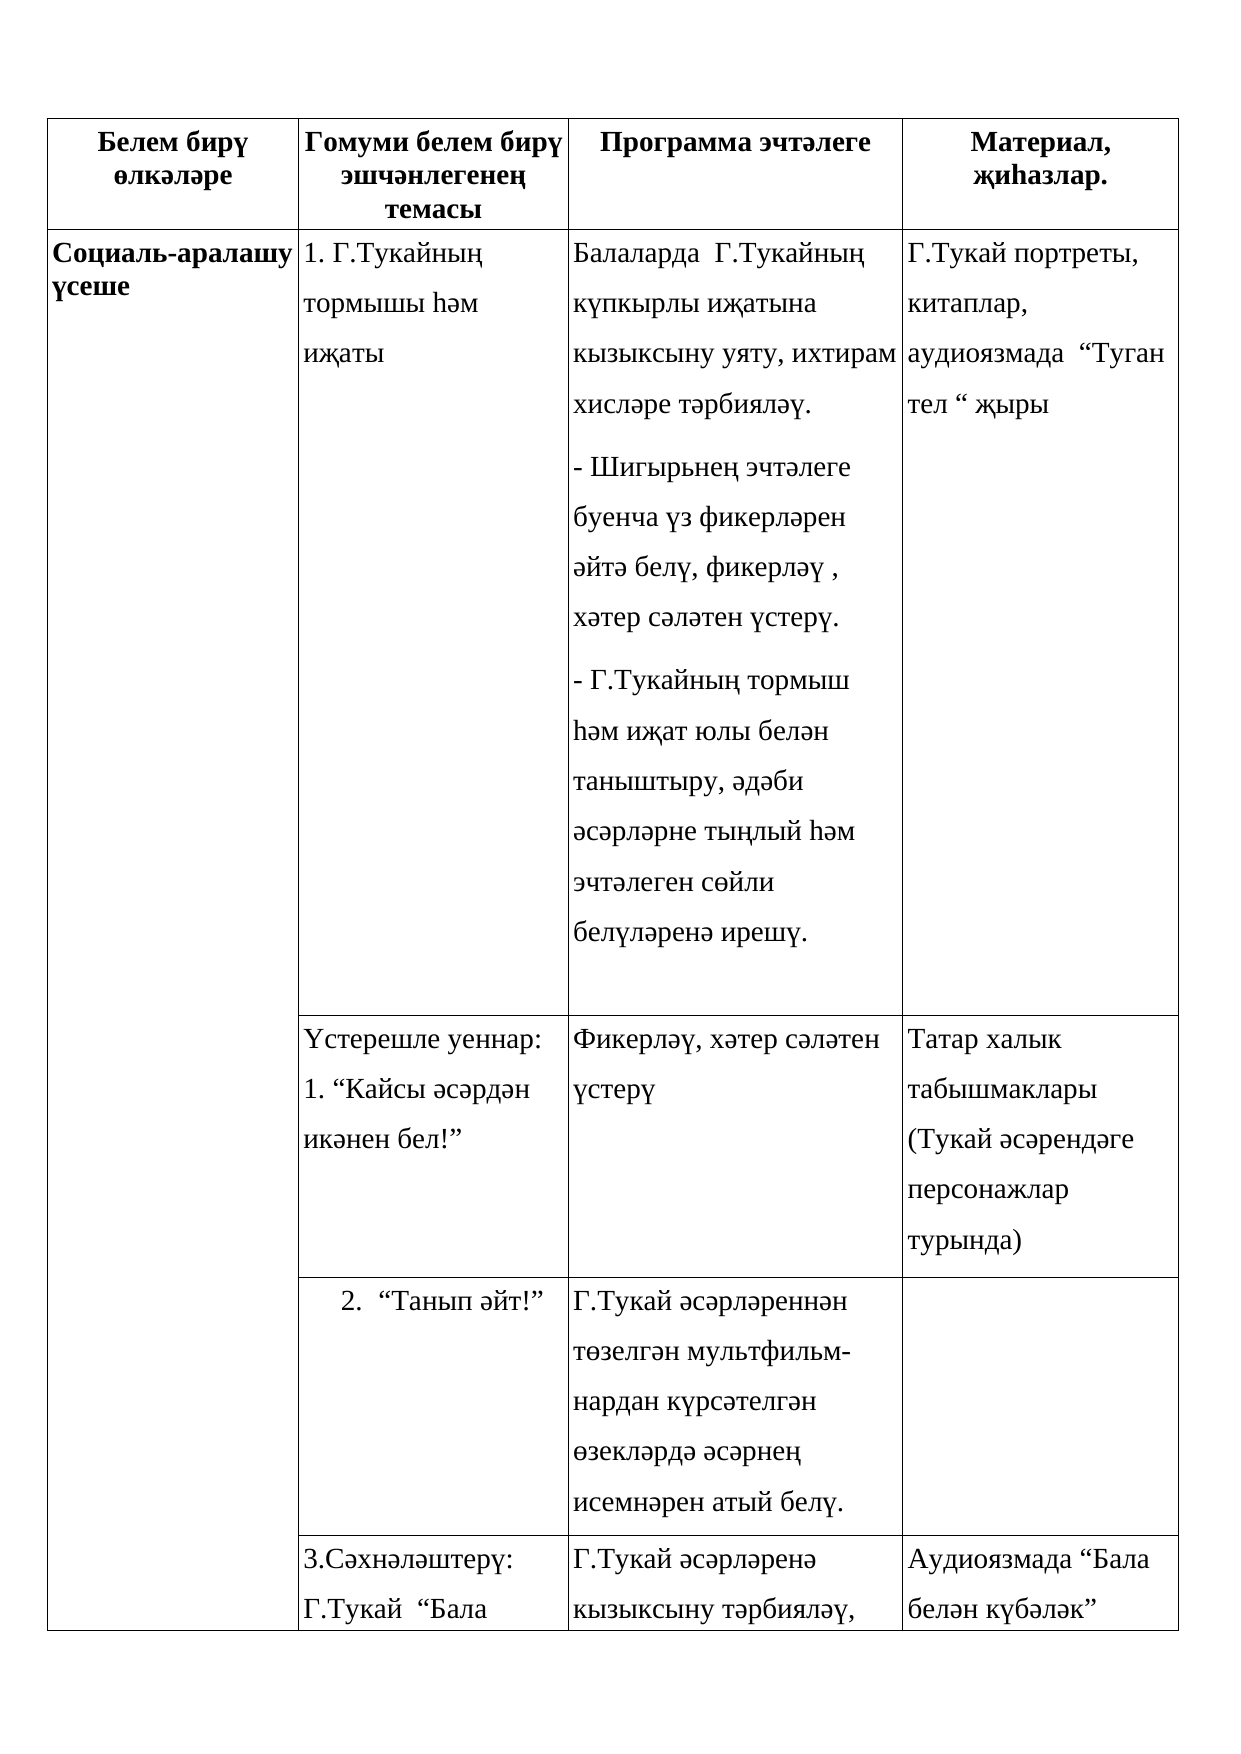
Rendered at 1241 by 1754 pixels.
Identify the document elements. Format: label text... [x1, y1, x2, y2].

table_header Материал, җиһазлар. [903, 119, 1178, 229]
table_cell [903, 1536, 1178, 1629]
table_cell Г.Тукай портреты, китаплар, аудиоязмада “Туган тел “ җыры [903, 230, 1178, 1015]
table_header Гомуми белем бирү эшчәнлегенең темасы [299, 119, 568, 229]
table_cell Балаларда Г.Тукайның күпкырлы иҗатына кызыксыну уяту, ихтирам хисләре тәрбияләү. - Шигырьнең эчтәлеге буенча үз фикерләрен әйтә белү, фикерләү , хәтер сәләтен үстерү. - Г.Тукайның тормыш һәм иҗат юлы белән таныштыру, әдәби әсәрләрне тыңлый һәм эчтәлеген сөйли белүләренә ирешү. [569, 230, 902, 1015]
table_cell [903, 1278, 1178, 1535]
table_cell Үстерешле уеннар: 1. “Кайсы әсәрдән икәнен бел!” [299, 1016, 568, 1277]
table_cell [569, 1536, 902, 1629]
table_header Белем бирү өлкәләре [48, 119, 298, 229]
table_cell “Танып әйт!” [299, 1278, 568, 1535]
table_header Программа эчтәлеге [569, 119, 902, 229]
table_cell 1. Г.Тукайның тормышы һәм иҗаты [299, 230, 568, 1015]
table_cell Татар халык табышмаклары (Тукай әсәрендәге персонажлар турында) [903, 1016, 1178, 1277]
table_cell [299, 1536, 568, 1629]
table_cell Г.Тукай әсәрләреннән төзелгән мультфильм-нардан күрсәтелгән өзекләрдә әсәрнең исемнәрен атый белү. [569, 1278, 902, 1535]
table_cell Социаль-аралашу үсеше [48, 230, 298, 1629]
table_cell Фикерләү, хәтер сәләтен үстерү [569, 1016, 902, 1277]
